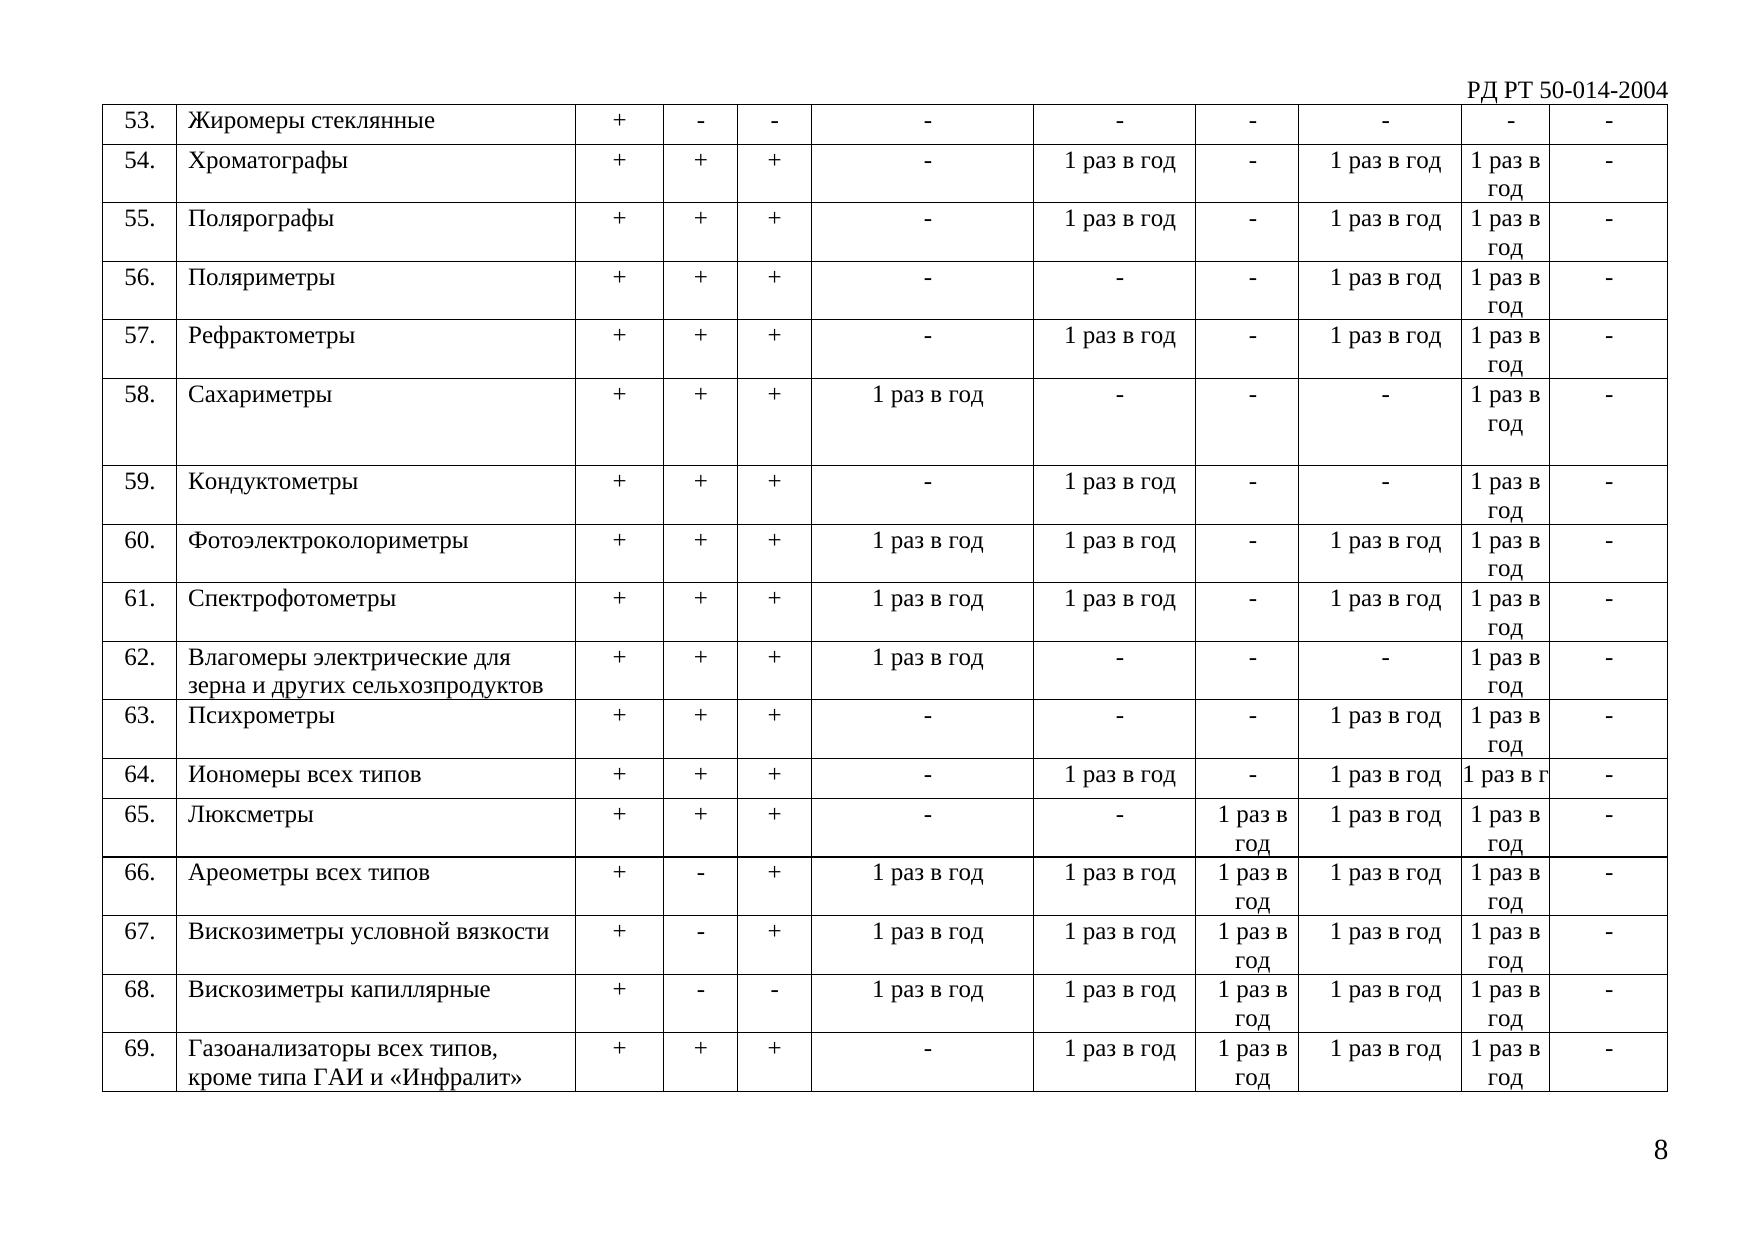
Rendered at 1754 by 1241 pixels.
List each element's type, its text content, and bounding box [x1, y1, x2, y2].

table_cell + [738, 700, 811, 758]
table_cell + [576, 105, 663, 144]
table_cell 1 раз в год [1462, 799, 1549, 856]
table_cell - [1299, 105, 1461, 144]
table_cell - [1196, 105, 1298, 144]
table_cell - [1196, 262, 1298, 319]
table_cell - [1034, 379, 1195, 465]
table_cell - [1550, 203, 1667, 261]
table_cell 62. [103, 642, 176, 699]
table_cell + [664, 583, 737, 641]
table_cell 1 раз в год [812, 858, 1033, 915]
table_cell + [664, 525, 737, 582]
table_cell 1 раз в год [1462, 975, 1549, 1032]
table_cell - [1196, 320, 1298, 378]
table_cell - [1196, 759, 1298, 798]
table_cell Хроматографы [177, 145, 575, 202]
table_cell 59. [103, 466, 176, 524]
table_cell 1 раз в год [1462, 262, 1549, 319]
table_cell 56. [103, 262, 176, 319]
table_cell + [576, 320, 663, 378]
table_cell 1 раз в год [1034, 1033, 1195, 1091]
table_cell 1 раз в год [1462, 1033, 1549, 1091]
table_cell + [576, 799, 663, 856]
table_cell - [1196, 379, 1298, 465]
table_cell Психрометры [177, 700, 575, 758]
table_cell 1 раз в год [1034, 759, 1195, 798]
table_cell 1 раз в год [1299, 1033, 1461, 1091]
table_cell Полярографы [177, 203, 575, 261]
table_cell 66. [103, 858, 176, 915]
table_cell - [1196, 525, 1298, 582]
table_cell 1 раз в год [812, 525, 1033, 582]
table_cell 64. [103, 759, 176, 798]
table_cell 1 раз в год [1299, 262, 1461, 319]
table_cell + [576, 759, 663, 798]
table_cell - [812, 145, 1033, 202]
table_cell - [812, 759, 1033, 798]
table_cell + [576, 262, 663, 319]
table_cell Кондуктометры [177, 466, 575, 524]
table_cell - [812, 466, 1033, 524]
table_cell + [664, 466, 737, 524]
table_cell - [738, 975, 811, 1032]
table_cell - [812, 320, 1033, 378]
table_cell - [1034, 700, 1195, 758]
table_cell 1 раз в год [1196, 1033, 1298, 1091]
table_cell 1 раз в г [1462, 759, 1549, 798]
table_cell + [738, 1033, 811, 1091]
table_cell Иономеры всех типов [177, 759, 575, 798]
table_cell - [1550, 466, 1667, 524]
table_cell + [738, 203, 811, 261]
table_cell 1 раз в год [1034, 466, 1195, 524]
table_cell Поляриметры [177, 262, 575, 319]
table_cell - [1196, 642, 1298, 699]
table_cell 1 раз в год [1196, 916, 1298, 973]
table_cell - [664, 105, 737, 144]
table_cell - [1299, 379, 1461, 465]
table_cell 1 раз в год [1034, 203, 1195, 261]
table_cell - [1196, 145, 1298, 202]
table_cell Газоанализаторы всех типов, кроме типа ГАИ и «Инфралит» [177, 1033, 575, 1091]
table_cell 63. [103, 700, 176, 758]
table_cell - [1299, 642, 1461, 699]
table_cell Фотоэлектроколориметры [177, 525, 575, 582]
table_cell 1 раз в год [812, 379, 1033, 465]
table_cell + [738, 799, 811, 856]
table_cell 1 раз в год [1299, 799, 1461, 856]
table_cell 1 раз в год [1299, 700, 1461, 758]
table_cell + [738, 583, 811, 641]
table_cell - [1550, 759, 1667, 798]
table_cell - [1550, 858, 1667, 915]
table_cell - [812, 105, 1033, 144]
table_cell + [664, 700, 737, 758]
table_cell + [738, 642, 811, 699]
table_cell - [1196, 203, 1298, 261]
table_cell + [576, 1033, 663, 1091]
table_cell 1 раз в год [1462, 320, 1549, 378]
table_cell + [738, 466, 811, 524]
table_cell 1 раз в год [1462, 203, 1549, 261]
table_cell + [738, 145, 811, 202]
table_cell - [1550, 975, 1667, 1032]
table_cell + [664, 642, 737, 699]
table_cell 1 раз в год [1299, 583, 1461, 641]
table_cell + [576, 583, 663, 641]
table_cell - [664, 916, 737, 973]
table_cell 1 раз в год [1462, 379, 1549, 465]
table_cell - [664, 975, 737, 1032]
table_cell + [738, 858, 811, 915]
table_cell - [1550, 916, 1667, 973]
table_cell 1 раз в год [812, 916, 1033, 973]
table_cell - [1034, 262, 1195, 319]
table_cell 57. [103, 320, 176, 378]
table_cell 1 раз в год [1299, 203, 1461, 261]
table_cell 65. [103, 799, 176, 856]
table_cell + [576, 203, 663, 261]
table_cell - [812, 262, 1033, 319]
table_cell - [1034, 642, 1195, 699]
table_cell - [812, 700, 1033, 758]
table_cell 1 раз в год [1462, 525, 1549, 582]
table_cell - [1299, 466, 1461, 524]
table_cell + [576, 466, 663, 524]
table_cell - [1550, 379, 1667, 465]
table_cell Люксметры [177, 799, 575, 856]
table_cell + [738, 379, 811, 465]
table_cell - [812, 203, 1033, 261]
table_cell + [576, 858, 663, 915]
table_cell + [664, 759, 737, 798]
table_cell Ареометры всех типов [177, 858, 575, 915]
table_cell - [1550, 145, 1667, 202]
table_cell - [1196, 700, 1298, 758]
table_cell Вискозиметры условной вязкости [177, 916, 575, 973]
table_cell 1 раз в год [1299, 858, 1461, 915]
table_cell + [576, 525, 663, 582]
table_cell 1 раз в год [1299, 145, 1461, 202]
table_cell 1 раз в год [1034, 145, 1195, 202]
table_cell - [1550, 105, 1667, 144]
table_cell + [576, 916, 663, 973]
table_cell + [664, 203, 737, 261]
table_cell Жиромеры стеклянные [177, 105, 575, 144]
table_cell Спектрофотометры [177, 583, 575, 641]
table_cell 1 раз в год [1196, 799, 1298, 856]
table_cell - [1550, 1033, 1667, 1091]
table_cell - [1034, 799, 1195, 856]
table_cell 1 раз в год [1034, 916, 1195, 973]
table_cell + [738, 320, 811, 378]
table_cell 1 раз в год [1034, 858, 1195, 915]
table_cell 1 раз в год [1462, 700, 1549, 758]
table_cell + [664, 1033, 737, 1091]
table_cell + [664, 262, 737, 319]
table_cell 1 раз в год [812, 583, 1033, 641]
table_cell 1 раз в год [812, 975, 1033, 1032]
table_cell Вискозиметры капиллярные [177, 975, 575, 1032]
table_cell 1 раз в год [1462, 583, 1549, 641]
table_cell 1 раз в год [1299, 525, 1461, 582]
table_cell - [1550, 642, 1667, 699]
table_cell - [1550, 320, 1667, 378]
table_cell - [1196, 466, 1298, 524]
table_cell - [1462, 105, 1549, 144]
table_cell 1 раз в год [1299, 916, 1461, 973]
table_cell 1 раз в год [1034, 525, 1195, 582]
table_cell + [738, 759, 811, 798]
table_cell 1 раз в год [1299, 320, 1461, 378]
table_cell - [1550, 262, 1667, 319]
table_cell + [576, 975, 663, 1032]
table_cell - [1196, 583, 1298, 641]
table_cell 1 раз в год [1299, 759, 1461, 798]
table_cell - [1550, 700, 1667, 758]
table_cell 1 раз в год [1034, 583, 1195, 641]
table_cell 1 раз в год [1462, 466, 1549, 524]
table_cell - [1550, 583, 1667, 641]
table_cell 58. [103, 379, 176, 465]
table_cell 1 раз в год [1034, 320, 1195, 378]
table_cell 55. [103, 203, 176, 261]
table_cell Сахариметры [177, 379, 575, 465]
table_cell Рефрактометры [177, 320, 575, 378]
table_cell + [664, 379, 737, 465]
table_cell 68. [103, 975, 176, 1032]
table_cell 1 раз в год [1462, 916, 1549, 973]
table_cell 54. [103, 145, 176, 202]
table_cell - [1034, 105, 1195, 144]
table_cell + [738, 916, 811, 973]
table_cell + [576, 379, 663, 465]
table_cell 1 раз в год [812, 642, 1033, 699]
table_cell + [576, 700, 663, 758]
table_cell + [576, 642, 663, 699]
table_cell 60. [103, 525, 176, 582]
table_cell - [738, 105, 811, 144]
table_cell + [738, 525, 811, 582]
table_cell - [812, 799, 1033, 856]
table_cell 1 раз в год [1034, 975, 1195, 1032]
table_cell 1 раз в год [1462, 858, 1549, 915]
table_cell - [812, 1033, 1033, 1091]
table_cell 1 раз в год [1196, 858, 1298, 915]
table_cell - [664, 858, 737, 915]
table_cell + [664, 799, 737, 856]
table_cell 67. [103, 916, 176, 973]
table_cell - [1550, 525, 1667, 582]
table_cell + [576, 145, 663, 202]
table_cell 1 раз в год [1462, 145, 1549, 202]
table_cell 1 раз в год [1196, 975, 1298, 1032]
table_cell - [1550, 799, 1667, 856]
table_cell 1 раз в год [1299, 975, 1461, 1032]
table_cell + [664, 145, 737, 202]
table_cell + [664, 320, 737, 378]
table_cell 61. [103, 583, 176, 641]
table_cell + [738, 262, 811, 319]
table_cell 69. [103, 1033, 176, 1091]
table_cell 1 раз в год [1462, 642, 1549, 699]
table_cell Влагомеры электрические для зерна и других сельхозпродуктов [177, 642, 575, 699]
table_cell 53. [103, 105, 176, 144]
